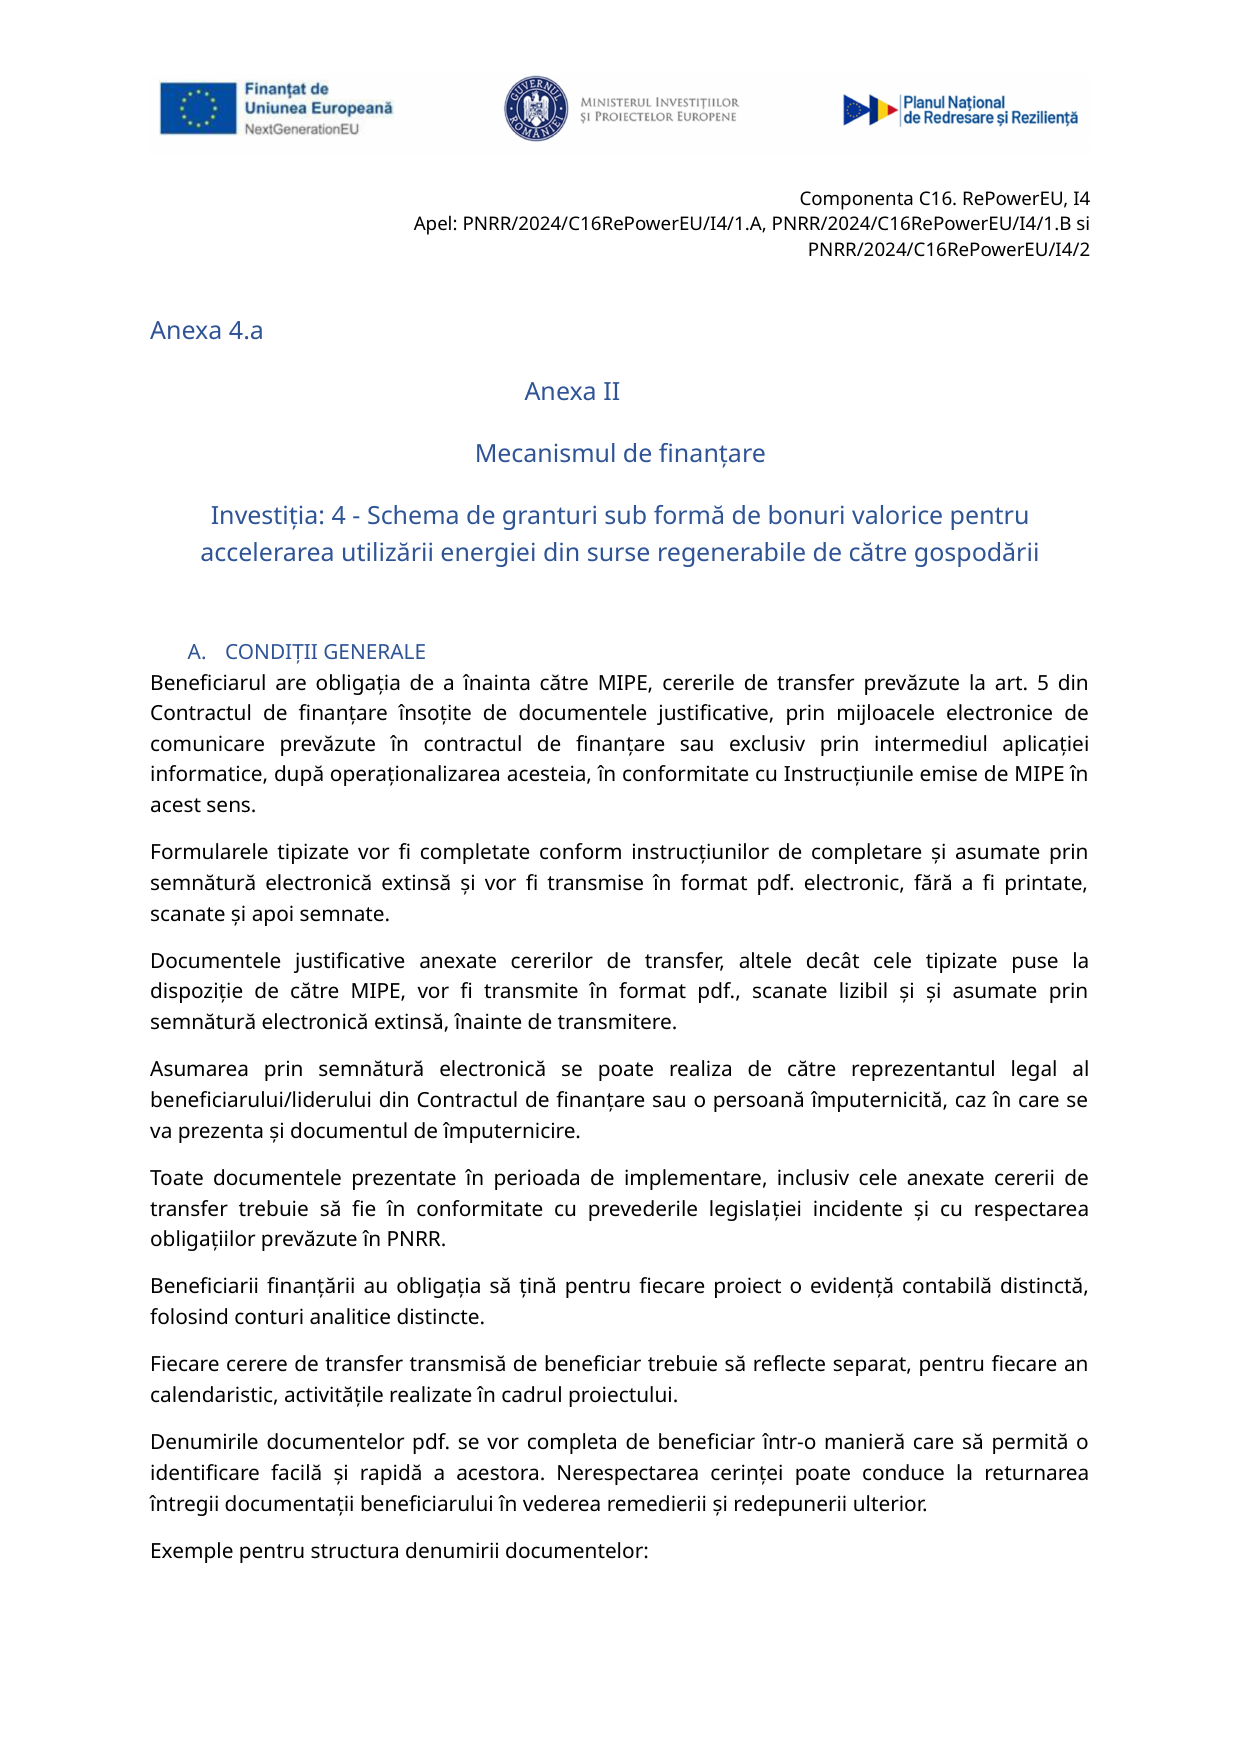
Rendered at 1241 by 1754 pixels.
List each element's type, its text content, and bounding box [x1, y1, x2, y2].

subtitle CONDIȚII GENERALE [187, 637, 1090, 666]
subtitle Mecanismul de finanțare [150, 436, 1090, 470]
text Toate documentele prezentate în perioada de implementare, inclusiv cele anexate cererii de transfer trebuie să fie în conformitate cu prevederile legislaţiei incidente şi cu respectarea obligaţiilor prevăzute în PNRR. [150, 1163, 1090, 1253]
subtitle Investiția: 4 - Schema de granturi sub formă de bonuri valorice pentru accelerarea utilizării energiei din surse regenerabile de către gospodării [150, 498, 1090, 568]
text Beneficiarul are obligația de a înainta către MIPE, cererile de transfer prevăzute la art. 5 din Contractul de finanțare însoțite de documentele justificative, prin mijloacele electronice de comunicare prevăzute în contractul de finanțare sau exclusiv prin intermediul aplicației informatice, după operaționalizarea acesteia, în conformitate cu Instrucțiunile emise de MIPE în acest sens. [150, 668, 1090, 819]
text Denumirile documentelor pdf. se vor completa de beneficiar într-o manieră care să permită o identificare facilă și rapidă a acestora. Nerespectarea cerinței poate conduce la returnarea întregii documentații beneficiarului în vederea remedierii și redepunerii ulterior. [150, 1427, 1090, 1517]
text Asumarea prin semnătură electronică se poate realiza de către reprezentantul legal al beneficiarului/liderului din Contractul de finanțare sau o persoană împuternicită, caz în care se va prezenta și documentul de împuternicire. [150, 1054, 1090, 1144]
text Documentele justificative anexate cererilor de transfer, altele decât cele tipizate puse la dispoziție de către MIPE, vor fi transmite în format pdf., scanate lizibil și și asumate prin semnătură electronică extinsă, înainte de transmitere. [150, 946, 1090, 1036]
picture [150, 73, 1091, 157]
subtitle Anexa 4.a [150, 312, 1090, 346]
text Formularele tipizate vor fi completate conform instrucțiunilor de completare și asumate prin semnătură electronică extinsă și vor fi transmise în format pdf. electronic, fără a fi printate, scanate și apoi semnate. [150, 837, 1090, 927]
text Fiecare cerere de transfer transmisă de beneficiar trebuie să reflecte separat, pentru fiecare an calendaristic, activitățile realizate în cadrul proiectului. [150, 1349, 1090, 1409]
text Beneficiarii finanțării au obligația să țină pentru fiecare proiect o evidență contabilă distinctă, folosind conturi analitice distincte. [150, 1272, 1090, 1331]
subtitle Anexa IIAnexa II [150, 374, 1090, 408]
text Exemple pentru structura denumirii documentelor: [150, 1536, 1090, 1564]
